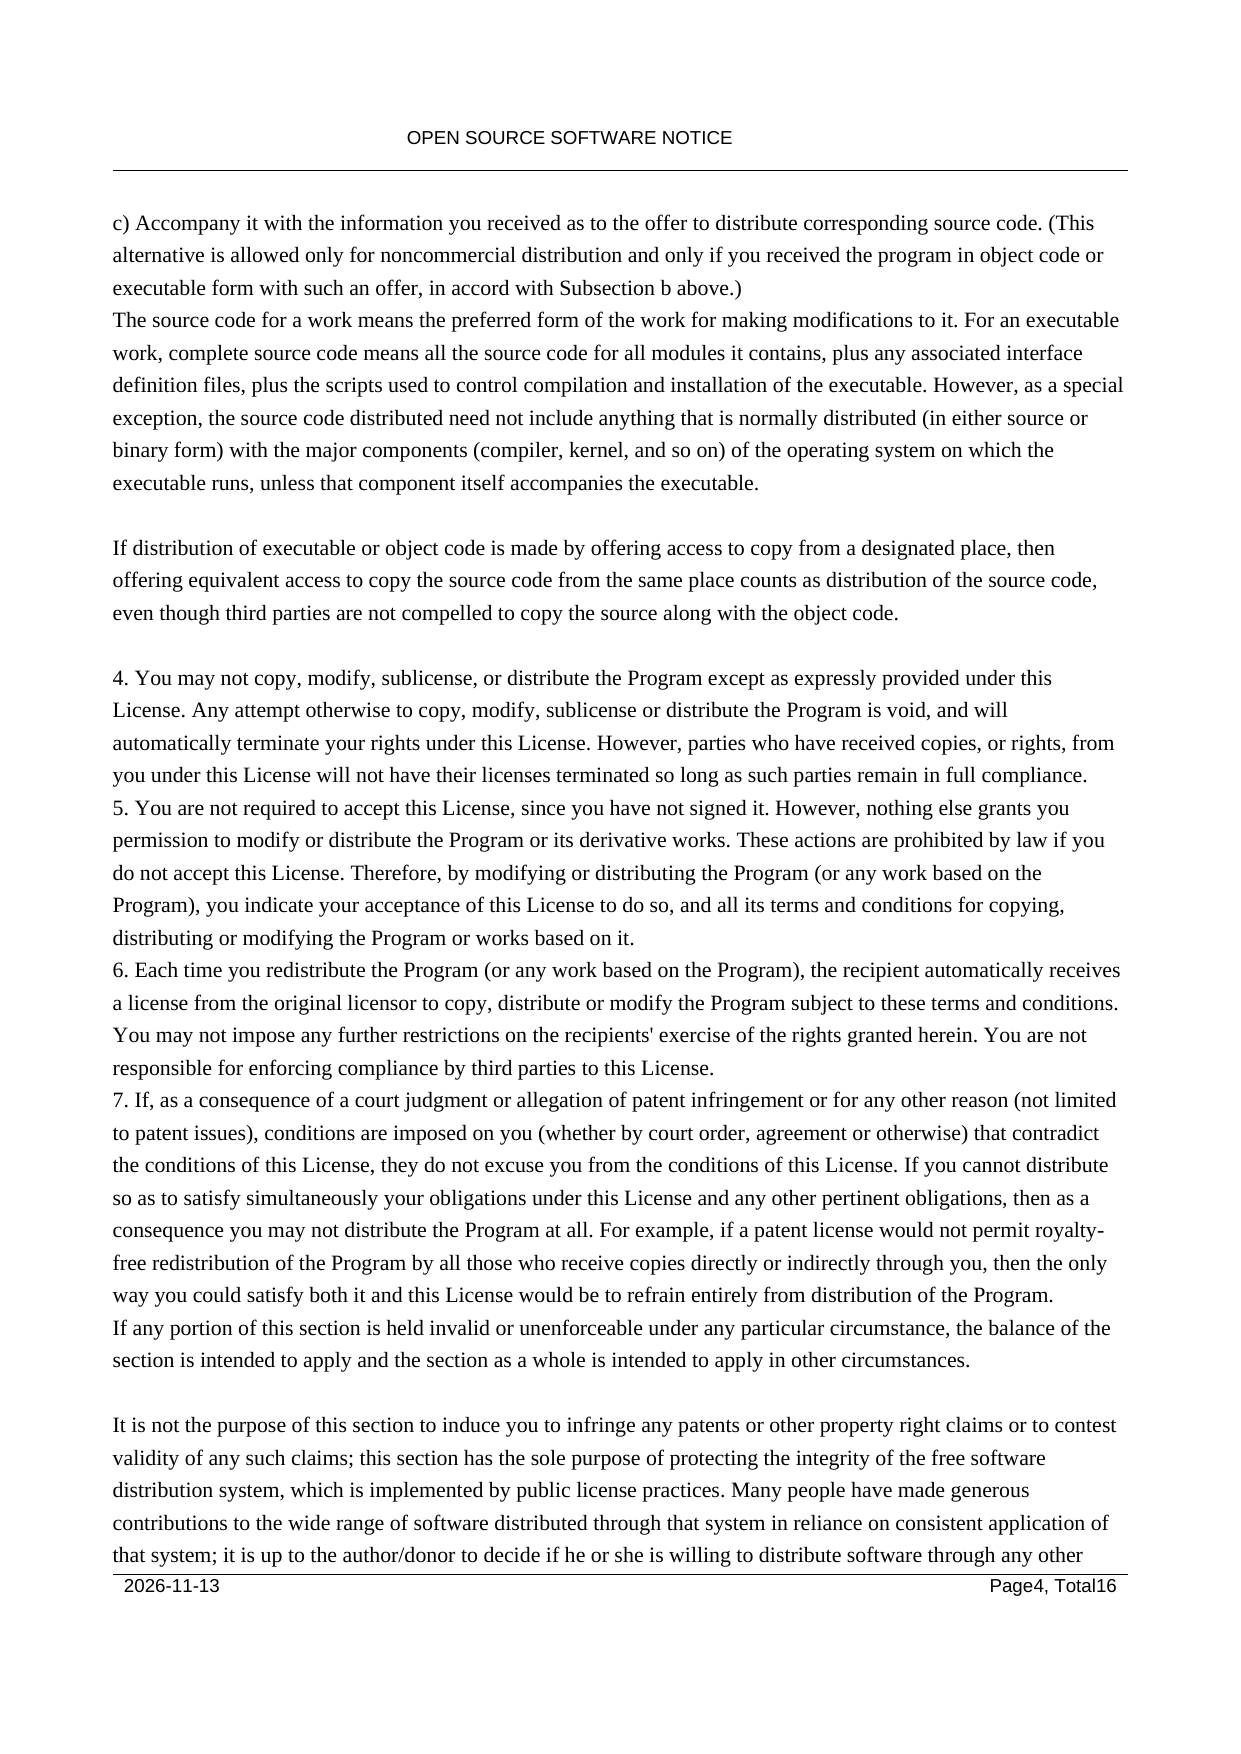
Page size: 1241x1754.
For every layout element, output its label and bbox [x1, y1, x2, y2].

text [112, 206, 1128, 1571]
